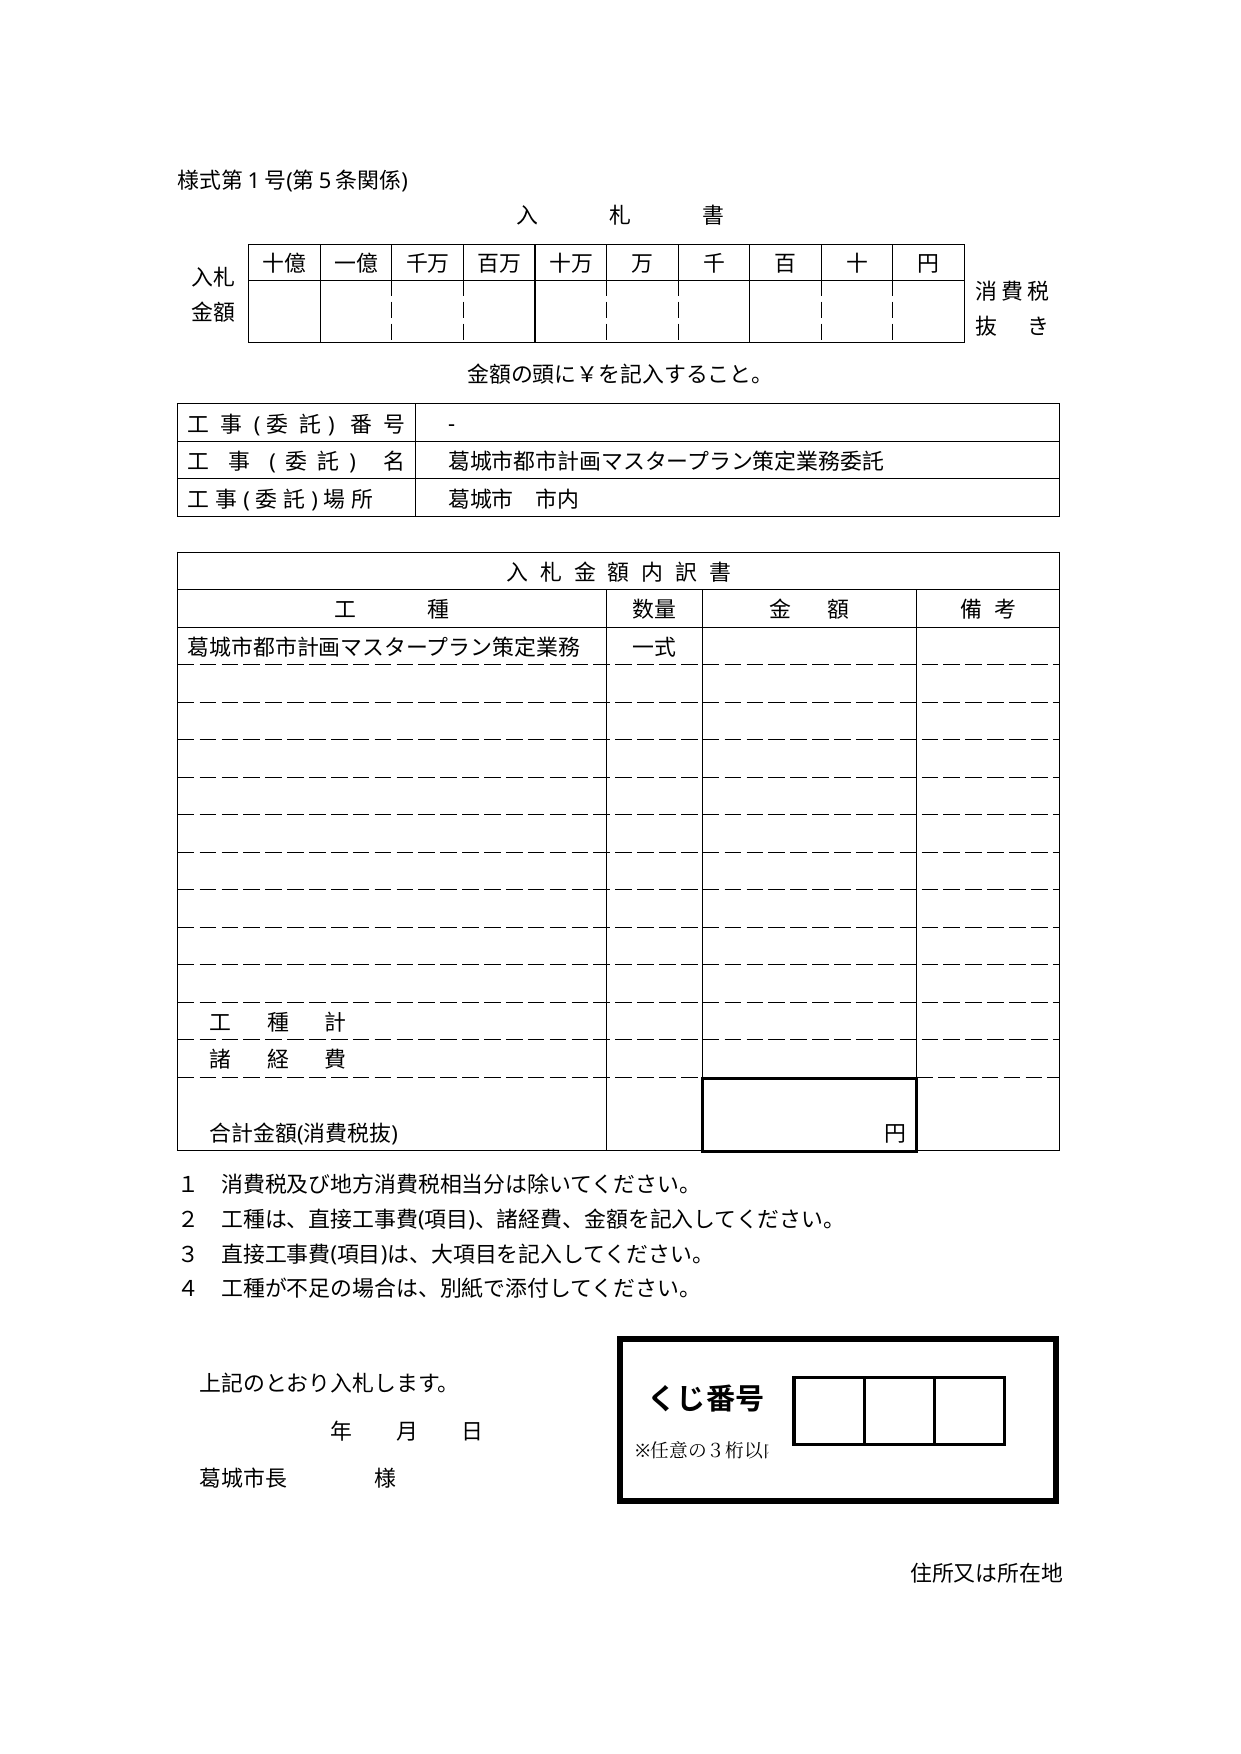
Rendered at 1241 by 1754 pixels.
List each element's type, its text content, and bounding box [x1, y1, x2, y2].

table_cell [917, 628, 1059, 664]
table_header 入札金額 [177, 244, 248, 342]
table_cell [917, 889, 1059, 927]
table_header 百万 [464, 245, 534, 280]
table_cell [178, 702, 606, 739]
table_cell [703, 1002, 916, 1039]
text 金額の頭に￥を記入すること。 [177, 356, 1063, 391]
table_cell [821, 281, 893, 342]
text 様式第1号(第5条関係) [177, 162, 1063, 196]
table_header 千 [679, 245, 749, 280]
table_cell [607, 1002, 702, 1039]
table_cell [536, 281, 607, 342]
text １ 消費税及び地方消費税相当分は除いてください。 [177, 1165, 1063, 1200]
table_cell [703, 777, 916, 814]
table_header 円 [893, 245, 964, 280]
table_cell [703, 702, 916, 739]
table_cell [917, 814, 1059, 852]
text 年 月 日 [177, 1412, 617, 1447]
table_cell [607, 964, 702, 1002]
table_cell [703, 964, 916, 1002]
table_cell [703, 852, 916, 889]
table_cell 円 [704, 1080, 915, 1149]
table_cell [917, 927, 1059, 964]
table_header 百 [750, 245, 821, 280]
table_cell 葛城市 市内 [416, 479, 1059, 516]
table_cell [703, 628, 916, 664]
table_cell [750, 281, 821, 342]
table_cell [607, 777, 702, 814]
text ３ 直接工事費(項目)は、大項目を記入してください。 [177, 1235, 1063, 1270]
table_cell [178, 964, 606, 1002]
table_cell [703, 927, 916, 964]
table_cell 合計金額(消費税抜) [178, 1077, 606, 1149]
table_cell [178, 927, 606, 964]
table_cell [607, 1039, 702, 1077]
table_header 一億 [321, 245, 391, 280]
table_cell 諸経費 [178, 1039, 606, 1077]
table_header 消費税抜き [965, 244, 1060, 342]
table_cell [917, 664, 1059, 702]
table_cell [703, 739, 916, 777]
table_cell 工事(委託)名 [178, 442, 415, 478]
table_header 千万 [392, 245, 463, 280]
table_header 工事(委託)番号 [178, 404, 415, 441]
table_cell 備考 [917, 590, 1059, 627]
table_cell [917, 739, 1059, 777]
table_cell 金額 [703, 590, 916, 627]
table_cell [607, 852, 702, 889]
table_cell [607, 739, 702, 777]
table_header 十億 [249, 245, 320, 280]
table_cell [917, 1039, 1059, 1077]
table_cell 工種 [178, 590, 606, 627]
table_cell [607, 814, 702, 852]
table_cell [917, 852, 1059, 889]
text ２ 工種は、直接工事費(項目)、諸経費、金額を記入してください。 [177, 1200, 1063, 1235]
table_cell [178, 814, 606, 852]
table_cell [703, 1039, 916, 1077]
table_header - [416, 404, 1059, 441]
table_cell [917, 1002, 1059, 1039]
table_cell 数量 [607, 590, 702, 627]
table_cell [178, 739, 606, 777]
table_cell [703, 814, 916, 852]
table_cell [178, 777, 606, 814]
table_cell 葛󠄀城市都市計画マスタープラン策定業務 [178, 628, 606, 664]
table_header 十万 [536, 245, 606, 280]
table_cell [703, 664, 916, 702]
table_cell [178, 889, 606, 927]
table_cell [178, 664, 606, 702]
table_cell 工事(委託)場所 [178, 479, 415, 516]
table_cell [607, 889, 702, 927]
text ４ 工種が不足の場合は、別紙で添付してください。 [177, 1270, 1063, 1305]
table_cell 工種計 [178, 1002, 606, 1039]
table_cell [178, 852, 606, 889]
table_cell [917, 777, 1059, 814]
table_cell [607, 927, 702, 964]
table_cell 葛城市都市計画マスタープラン策定業務委託 [416, 442, 1059, 478]
table_cell [607, 664, 702, 702]
table_cell [392, 281, 463, 342]
table_header 十 [822, 245, 892, 280]
text 入札書 [177, 196, 1063, 231]
table_cell [918, 1077, 1059, 1149]
table_cell [678, 281, 749, 342]
text 上記のとおり入札します。 [177, 1365, 617, 1399]
table_header 入札金額内訳書 [178, 553, 1059, 589]
table_cell [607, 702, 702, 739]
table_cell [607, 281, 678, 342]
table_cell [917, 964, 1059, 1002]
table_cell [607, 1077, 701, 1149]
table_header 万 [607, 245, 678, 280]
text 葛城市長 様 [177, 1459, 617, 1494]
table_cell [703, 889, 916, 927]
table_cell [893, 281, 964, 342]
text 住所又は所在地 [177, 1554, 1063, 1589]
table_cell 一式 [607, 628, 702, 664]
table_cell [917, 702, 1059, 739]
table_cell [463, 281, 534, 342]
table_cell [321, 281, 392, 342]
table_cell [249, 281, 320, 342]
